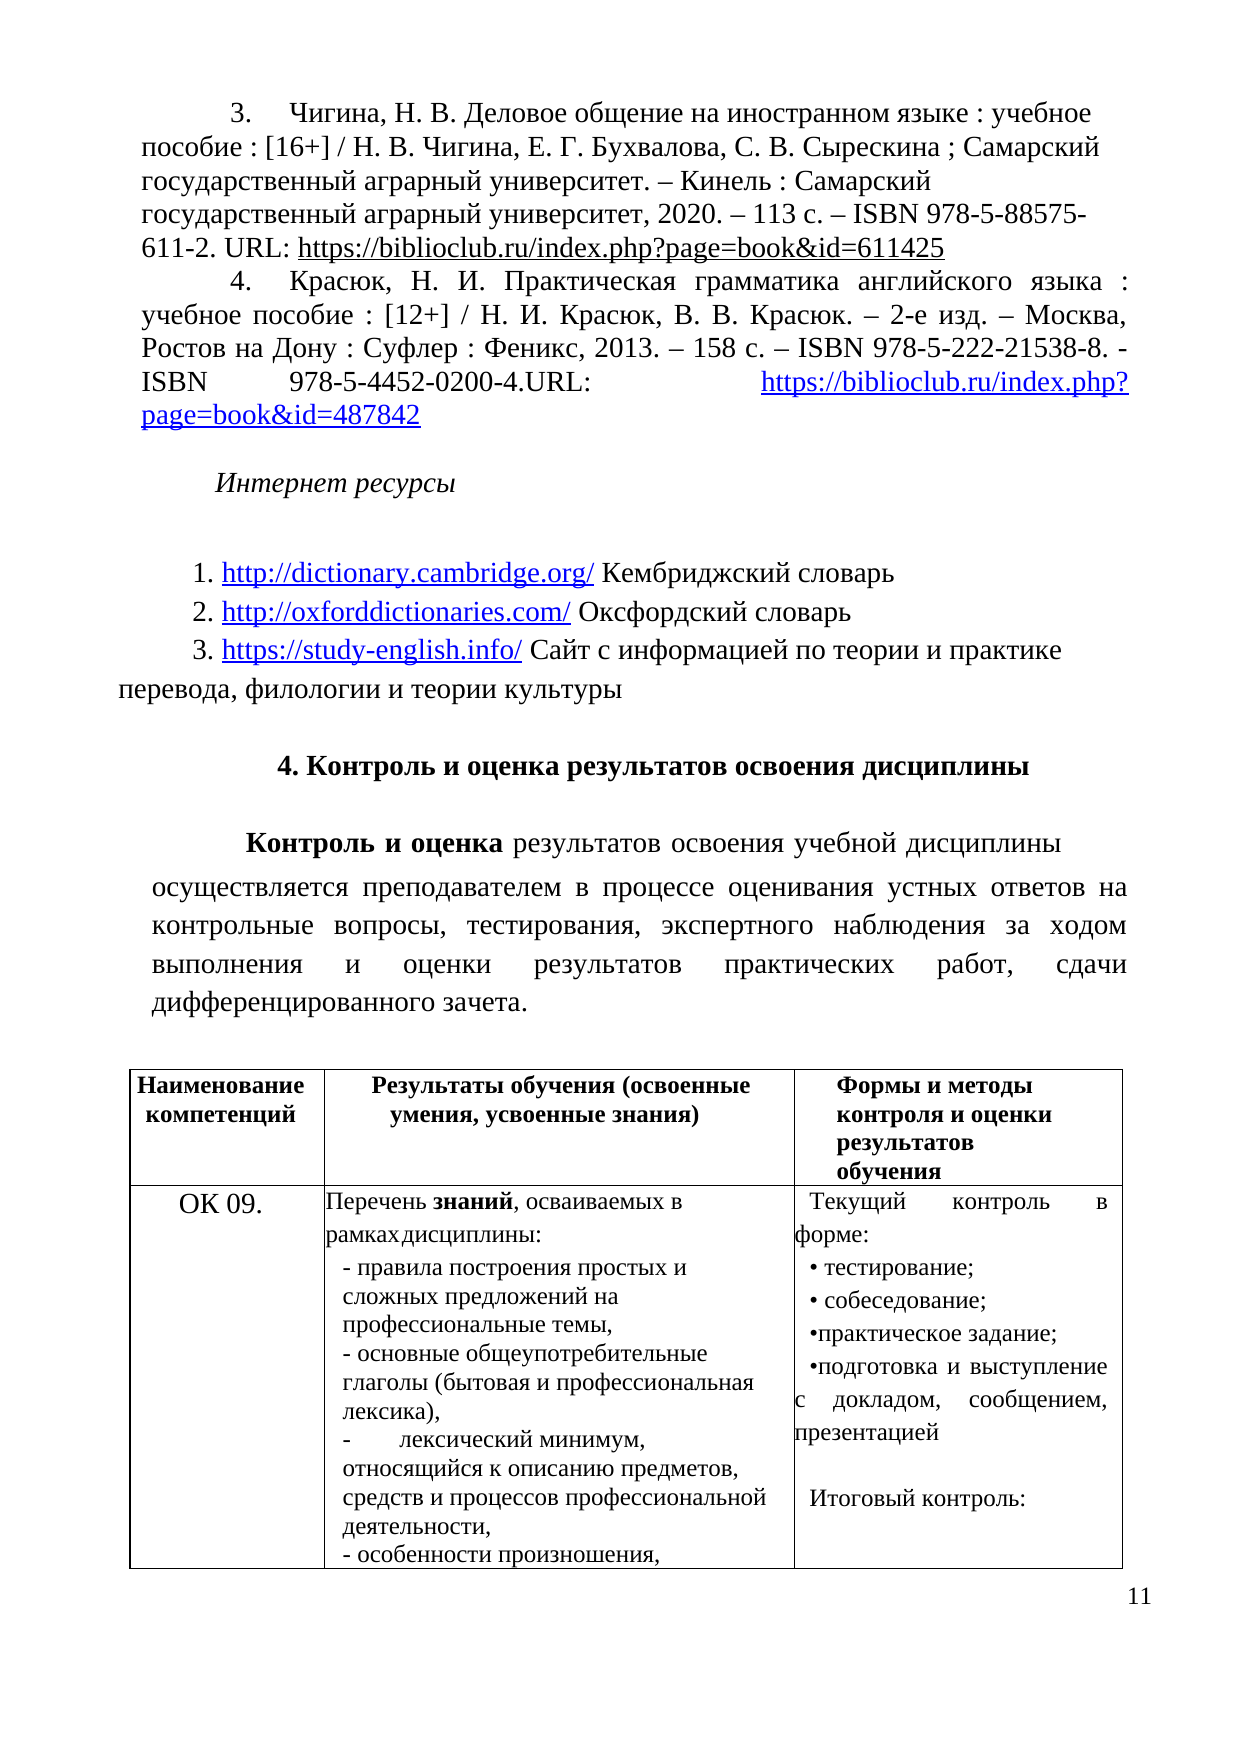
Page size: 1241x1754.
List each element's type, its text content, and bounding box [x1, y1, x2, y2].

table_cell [795, 1186, 1122, 1568]
text 4. Контроль и оценка результатов освоения дисциплины [155, 748, 1152, 782]
table_header Наименование компетенций [131, 1070, 324, 1185]
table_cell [325, 1186, 794, 1568]
table_header Результаты обучения (освоенные умения, усвоенные знания) [325, 1070, 794, 1185]
text Контроль и оценка результатов освоения учебной дисциплины [155, 825, 1152, 859]
list http://dictionary.cambridge.org/ Кембриджский словарь [118, 555, 1152, 589]
list https://study-english.info/ Сайт с информацией по теории и практике перевода, филологии и теории культуры [118, 632, 1152, 704]
list Красюк, Н. И. Практическая грамматика английского языка : учебное пособие : [12+] / Н. И. Красюк, В. В. Красюк. – 2-е изд. – Москва, Ростов на Дону : Суфлер : Феникс, 2013. – 158 с. – ISBN 978-5-222-21538-8. - ISBN 978-5-4452-0200-4.URL: https://biblioclub.ru/index.php?page=book&id=487842 [141, 263, 1128, 431]
text осуществляется преподавателем в процессе оценивания устных ответов на контрольные вопросы, тестирования, экспертного наблюдения за ходом выполнения и оценки результатов практических работ, сдачи дифференцированного зачета. [152, 869, 1128, 1018]
list http://oxforddictionaries.com/ Оксфордский словарь [118, 594, 1152, 627]
table_cell ОК 09. [131, 1186, 324, 1568]
list Чигина, Н. В. Деловое общение на иностранном языке : учебное пособие : [16+] / Н. В. Чигина, Е. Г. Бухвалова, С. В. Сырескина ; Самарский государственный аграрный университет. – Кинель : Самарский государственный аграрный университет, 2020. – 113 с. – ISBN 978-5-88575- 611-2. URL: https://biblioclub.ru/index.php?page=book&id=611425 [141, 96, 1129, 263]
text Интернет ресурсы [215, 465, 1152, 498]
table_header Формы и методы контроля и оценки результатов обучения [795, 1070, 1122, 1185]
